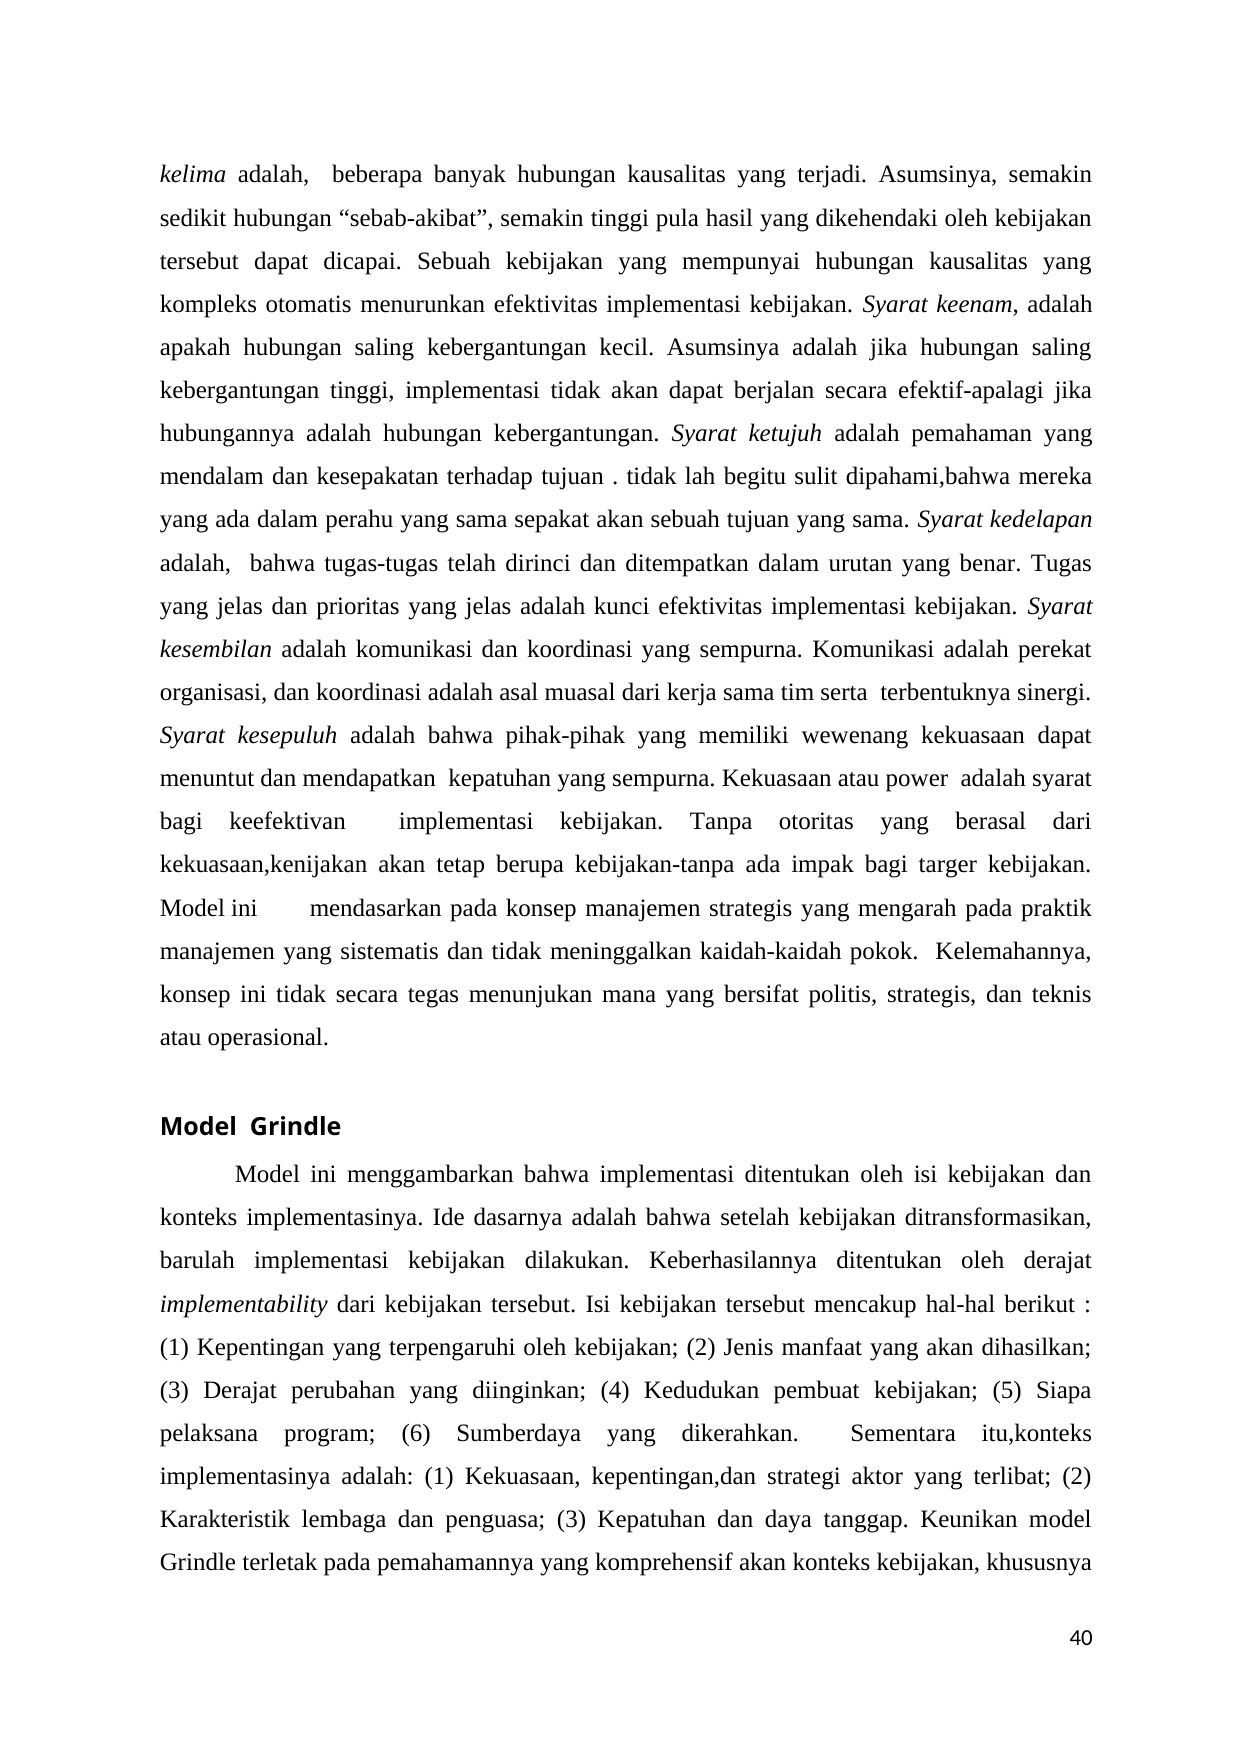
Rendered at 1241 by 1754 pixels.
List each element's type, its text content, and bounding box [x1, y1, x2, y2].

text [159, 1159, 1092, 1576]
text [159, 159, 1092, 1051]
text Model Grindle [159, 1108, 1092, 1142]
